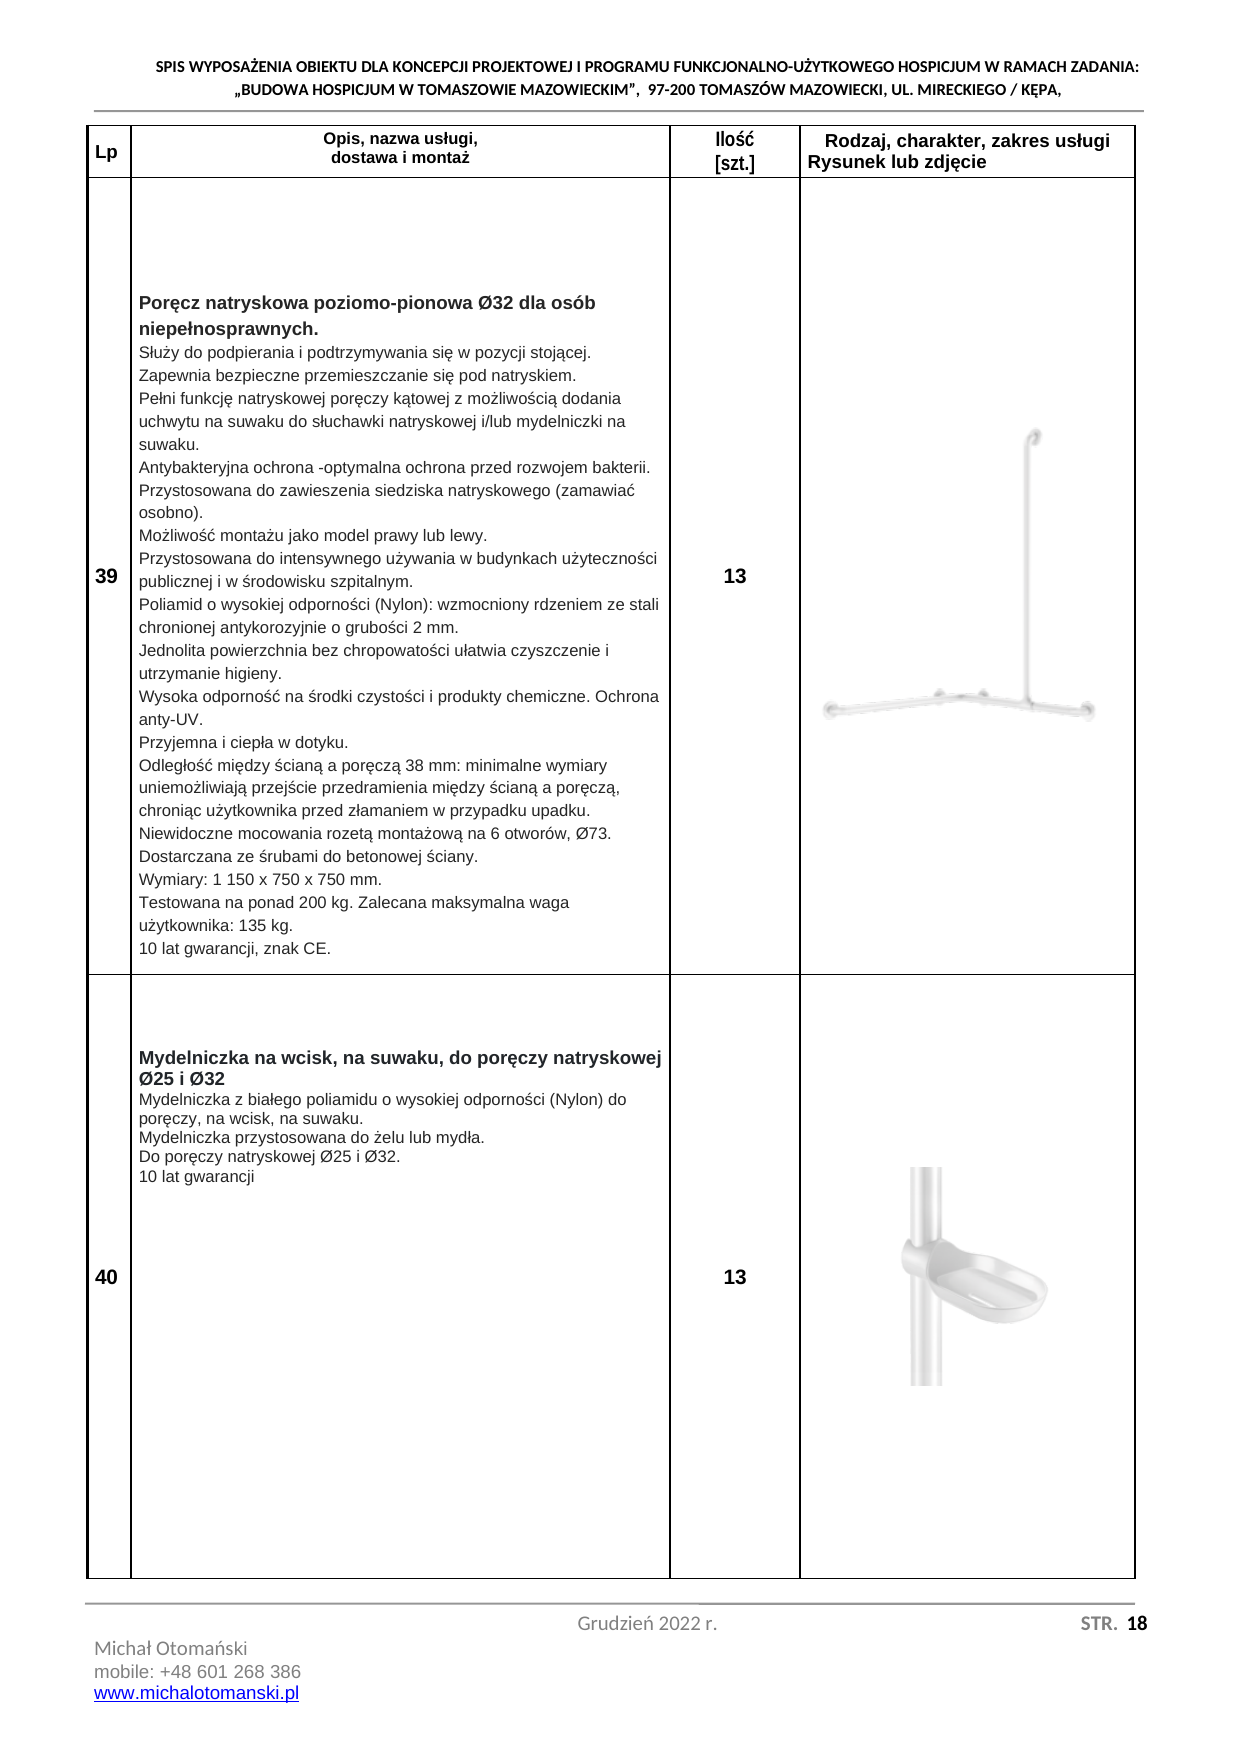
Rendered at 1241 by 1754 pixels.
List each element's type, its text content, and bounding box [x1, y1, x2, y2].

table_cell Mydelniczka na wcisk, na suwaku, do poręczy natryskowej Ø25 i Ø32 Mydelniczka z białego poliamidu o wysokiej odporności (Nylon) do poręczy, na wcisk, na suwaku. Mydelniczka przystosowana do żelu lub mydła. Do poręczy natryskowej Ø25 i Ø32. 10 lat gwarancji [132, 975, 669, 1578]
table_cell Poręcz natryskowa poziomo-pionowa Ø32 dla osób niepełnosprawnych. Służy do podpierania i podtrzymywania się w pozycji stojącej. Zapewnia bezpieczne przemieszczanie się pod natryskiem. Pełni funkcję natryskowej poręczy kątowej z możliwością dodania uchwytu na suwaku do słuchawki natryskowej i/lub mydelniczki na suwaku. Antybakteryjna ochrona -optymalna ochrona przed rozwojem bakterii. Przystosowana do zawieszenia siedziska natryskowego (zamawiać osobno). Możliwość montażu jako model prawy lub lewy. Przystosowana do intensywnego używania w budynkach użyteczności publicznej i w środowisku szpitalnym. Poliamid o wysokiej odporności (Nylon): wzmocniony rdzeniem ze stali chronionej antykorozyjnie o grubości 2 mm. Jednolita powierzchnia bez chropowatości ułatwia czyszczenie i utrzymanie higieny. Wysoka odporność na środki czystości i produkty chemiczne. Ochrona anty-UV. Przyjemna i ciepła w dotyku. Odległość między ścianą a poręczą 38 mm: minimalne wymiary uniemożliwiają przejście przedramienia między ścianą a poręczą, chroniąc użytkownika przed złamaniem w przypadku upadku. Niewidoczne mocowania rozetą montażową na 6 otworów, Ø73. Dostarczana ze śrubami do betonowej ściany. Wymiary: 1 150 x 750 x 750 mm. Testowana na ponad 200 kg. Zalecana maksymalna waga użytkownika: 135 kg. 10 lat gwarancji, znak CE. [132, 178, 669, 974]
picture [807, 423, 1113, 729]
table_cell Lp [89, 126, 130, 177]
table_cell Ilość [szt.] [671, 126, 799, 177]
table_cell 13 [671, 975, 799, 1578]
table_cell 40 [89, 975, 130, 1578]
picture [858, 1167, 1077, 1386]
table_cell Rodzaj, charakter, zakres usługi Rysunek lub zdjęcie [801, 126, 1134, 177]
table_cell [801, 975, 1134, 1578]
table_cell Opis, nazwa usługi, dostawa i montaż [132, 126, 669, 177]
table_cell [801, 178, 1134, 974]
table_cell 39 [89, 178, 130, 974]
table_cell 13 [671, 178, 799, 974]
